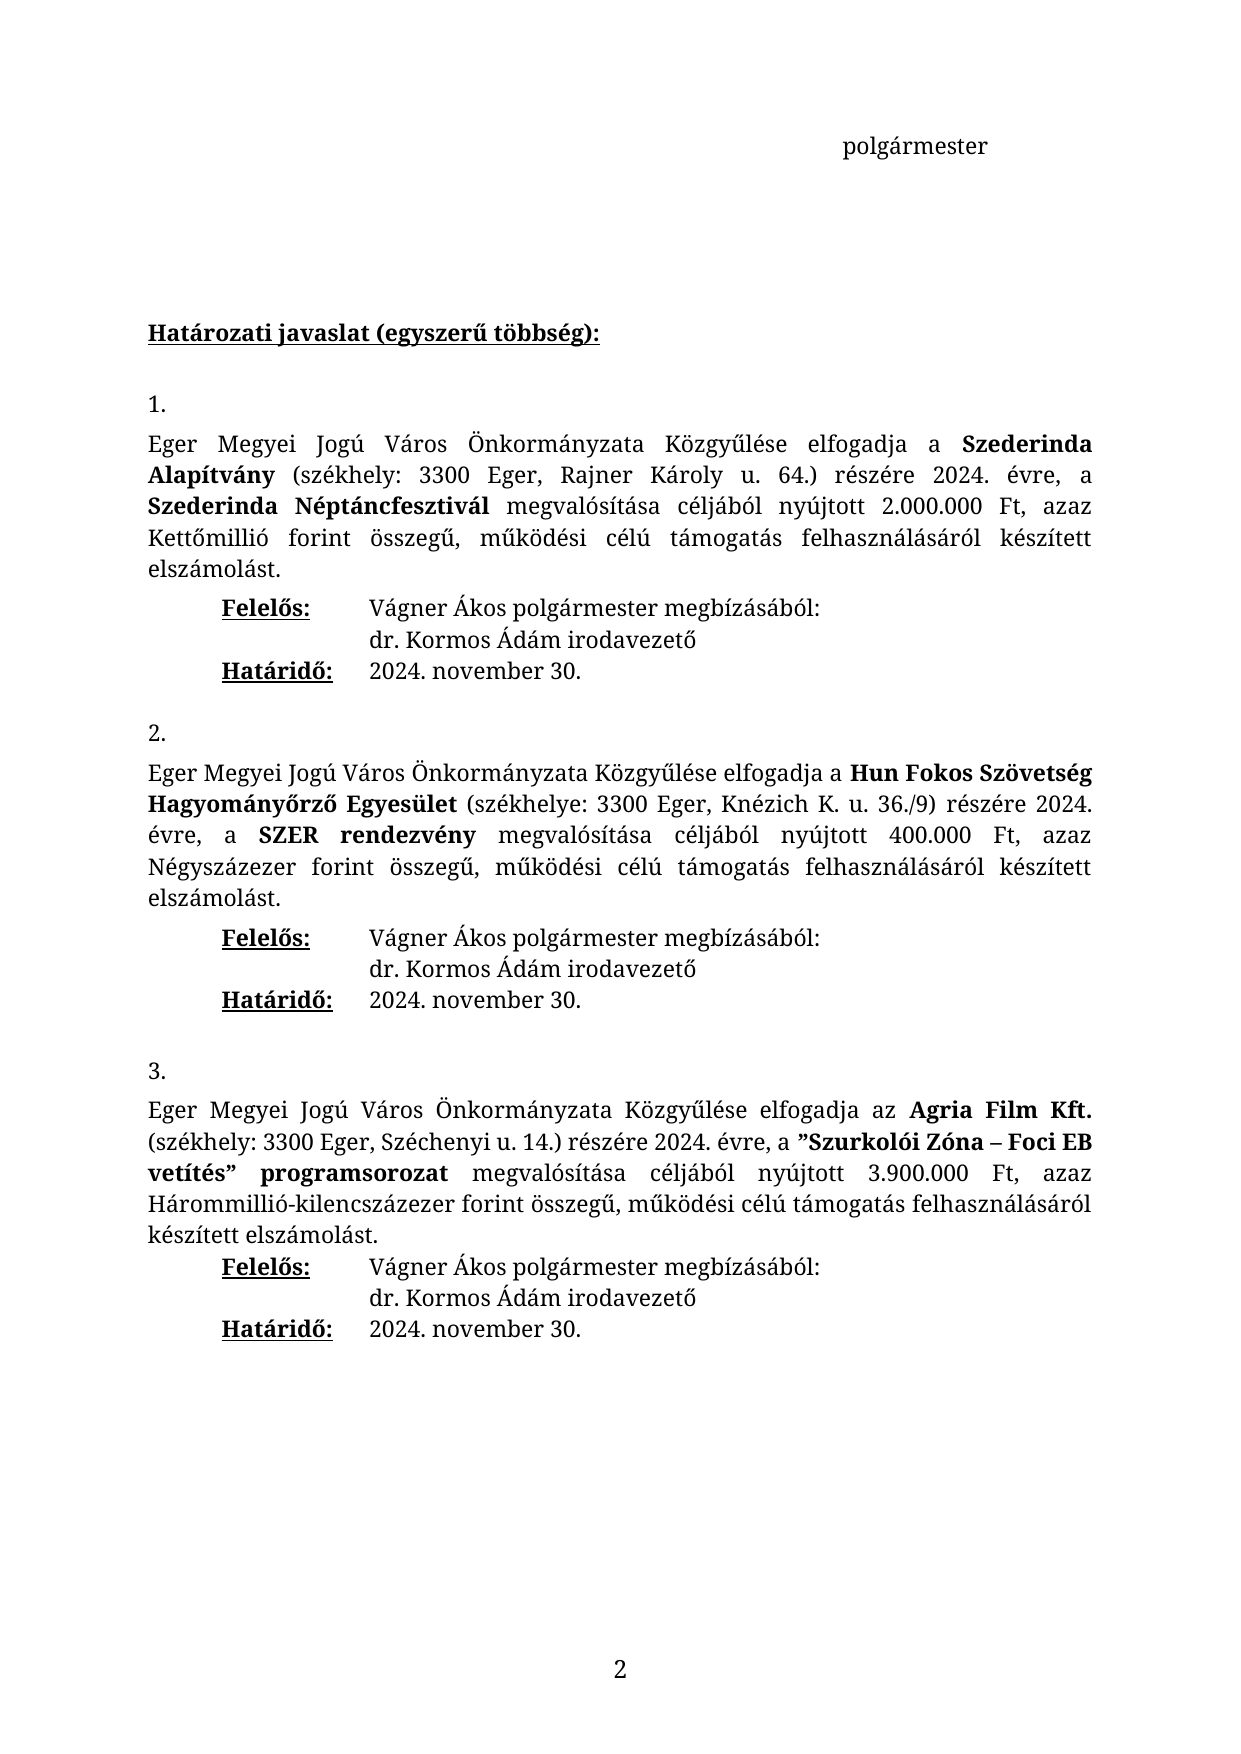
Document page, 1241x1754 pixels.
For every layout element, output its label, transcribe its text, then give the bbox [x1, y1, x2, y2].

text Eger Megyei Jogú Város Önkormányzata Közgyűlése elfogadja a Szederinda Alapítvány (székhely: 3300 Eger, Rajner Károly u. 64.) részére 2024. évre, a Szederinda Néptáncfesztivál megvalósítása céljából nyújtott 2.000.000 Ft, azaz Kettőmillió forint összegű, működési célú támogatás felhasználásáról készített elszámolást. [148, 428, 1092, 584]
text Határidő: 2024. november 30. [148, 1313, 1092, 1344]
text 1. [148, 388, 1092, 419]
text polgármester [664, 130, 1092, 161]
text 2. [148, 717, 1092, 749]
text Felelős: Vágner Ákos polgármester megbízásából: [148, 922, 1092, 953]
text Eger Megyei Jogú Város Önkormányzata Közgyűlése elfogadja az Agria Film Kft. (székhely: 3300 Eger, Széchenyi u. 14.) részére 2024. évre, a ”Szurkolói Zóna – Foci EB vetítés” programsorozat megvalósítása céljából nyújtott 3.900.000 Ft, azaz Hárommillió-kilencszázezer forint összegű, működési célú támogatás felhasználásáról készített elszámolást. [148, 1094, 1092, 1251]
text dr. Kormos Ádám irodavezető [295, 1282, 1092, 1313]
text Határidő: 2024. november 30. [148, 655, 1092, 686]
text dr. Kormos Ádám irodavezető [295, 953, 1092, 984]
text Felelős: Vágner Ákos polgármester megbízásából: [148, 592, 1092, 624]
text Eger Megyei Jogú Város Önkormányzata Közgyűlése elfogadja a Hun Fokos Szövetség Hagyományőrző Egyesület (székhelye: 3300 Eger, Knézich K. u. 36./9) részére 2024. évre, a SZER rendezvény megvalósítása céljából nyújtott 400.000 Ft, azaz Négyszázezer forint összegű, működési célú támogatás felhasználásáról készített elszámolást. [148, 757, 1092, 913]
text dr. Kormos Ádám irodavezető [295, 624, 1092, 655]
text Felelős: Vágner Ákos polgármester megbízásából: [148, 1251, 1092, 1282]
text Határidő: 2024. november 30. [148, 984, 1092, 1015]
text Határozati javaslat (egyszerű többség): [148, 317, 1092, 349]
text 3. [148, 1055, 1092, 1086]
